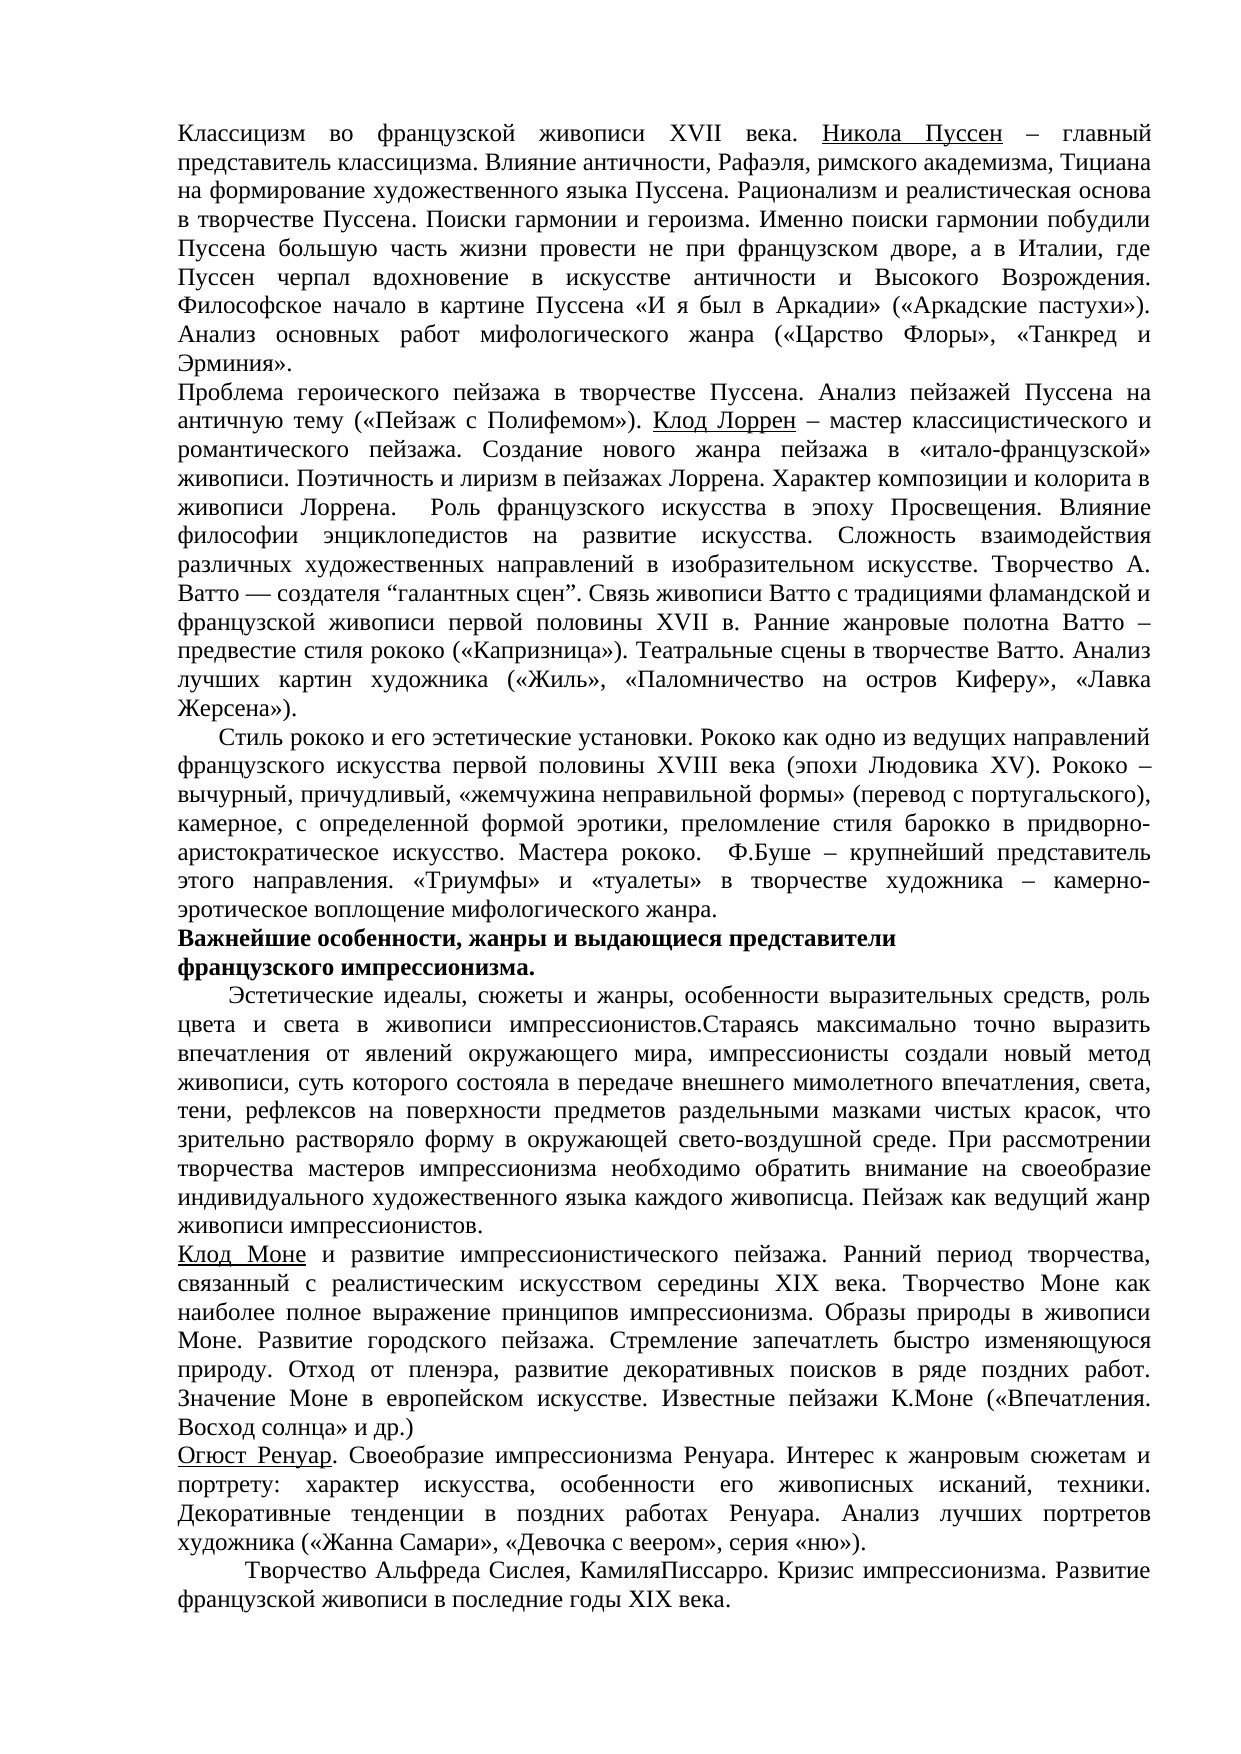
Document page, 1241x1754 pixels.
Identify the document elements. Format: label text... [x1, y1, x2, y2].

text Творчество Альфреда Сислея, КамиляПиссарро. Кризис импрессионизма. Развитие французской живописи в последние годы XIX века. [177, 1556, 1152, 1613]
text Проблема героического пейзажа в творчестве Пуссена. Анализ пейзажей Пуссена на античную тему («Пейзаж с Полифемом»). Клод Лоррен – мастер классицистического и романтического пейзажа. Создание нового жанра пейзажа в «итало-французской» живописи. Поэтичность и лиризм в пейзажах Лоррена. Характер композиции и колорита в живописи Лоррена. Роль французского искусства в эпоху Просвещения. Влияние философии энциклопедистов на развитие искусства. Сложность взаимодействия различных художественных направлений в изобразительном искусстве. Творчество А. Ватто — создателя “галантных сцен”. Связь живописи Ватто с традициями фламандской и французской живописи первой половины XVII в. Ранние жанровые полотна Ватто – предвестие стиля рококо («Капризница»). Театральные сцены в творчестве Ватто. Анализ лучших картин художника («Жиль», «Паломничество на остров Киферу», «Лавка Жерсена»). [177, 377, 1152, 722]
text Огюст Ренуар. Своеобразие импрессионизма Ренуара. Интерес к жанровым сюжетам и портрету: характер искусства, особенности его живописных исканий, техники. Декоративные тенденции в поздних работах Ренуара. Анализ лучших портретов художника («Жанна Самари», «Девочка с веером», серия «ню»). [177, 1441, 1152, 1556]
text Клод Моне и развитие импрессионистического пейзажа. Ранний период творчества, связанный с реалистическим искусством середины XIX века. Творчество Моне как наиболее полное выражение принципов импрессионизма. Образы природы в живописи Моне. Развитие городского пейзажа. Стремление запечатлеть быстро изменяющуюся природу. Отход от пленэра, развитие декоративных поисков в ряде поздних работ. Значение Моне в европейском искусстве. Известные пейзажи К.Моне («Впечатления. Восход солнца» и др.) [177, 1239, 1152, 1441]
text Эстетические идеалы, сюжеты и жанры, особенности выразительных средств, роль цвета и света в живописи импрессионистов.Стараясь максимально точно выразить впечатления от явлений окружающего мира, импрессионисты создали новый метод живописи, суть которого состояла в передаче внешнего мимолетного впечатления, света, тени, рефлексов на поверхности предметов раздельными мазками чистых красок, что зрительно растворяло форму в окружающей свето-воздушной среде. При рассмотрении творчества мастеров импрессионизма необходимо обратить внимание на своеобразие индивидуального художественного языка каждого живописца. Пейзаж как ведущий жанр живописи импрессионистов. [177, 981, 1152, 1239]
text Важнейшие особенности, жанры и выдающиеся представители [177, 923, 1152, 952]
text французского импрессионизма. [177, 952, 1152, 981]
text Стиль рококо и его эстетические установки. Рококо как одно из ведущих направлений французского искусства первой половины XVIII века (эпохи Людовика XV). Рококо – вычурный, причудливый, «жемчужина неправильной формы» (перевод с португальского), камерное, с определенной формой эротики, преломление стиля барокко в придворно-аристократическое искусство. Мастера рококо. Ф.Буше – крупнейший представитель этого направления. «Триумфы» и «туалеты» в творчестве художника – камерно-эротическое воплощение мифологического жанра. [177, 722, 1152, 923]
text Классицизм во французской живописи XVII века. Никола Пуссен – главный представитель классицизма. Влияние античности, Рафаэля, римского академизма, Тициана на формирование художественного языка Пуссена. Рационализм и реалистическая основа в творчестве Пуссена. Поиски гармонии и героизма. Именно поиски гармонии побудили Пуссена большую часть жизни провести не при французском дворе, а в Италии, где Пуссен черпал вдохновение в искусстве античности и Высокого Возрождения. Философское начало в картине Пуссена «И я был в Аркадии» («Аркадские пастухи»). Анализ основных работ мифологического жанра («Царство Флоры», «Танкред и Эрминия». [177, 118, 1152, 377]
